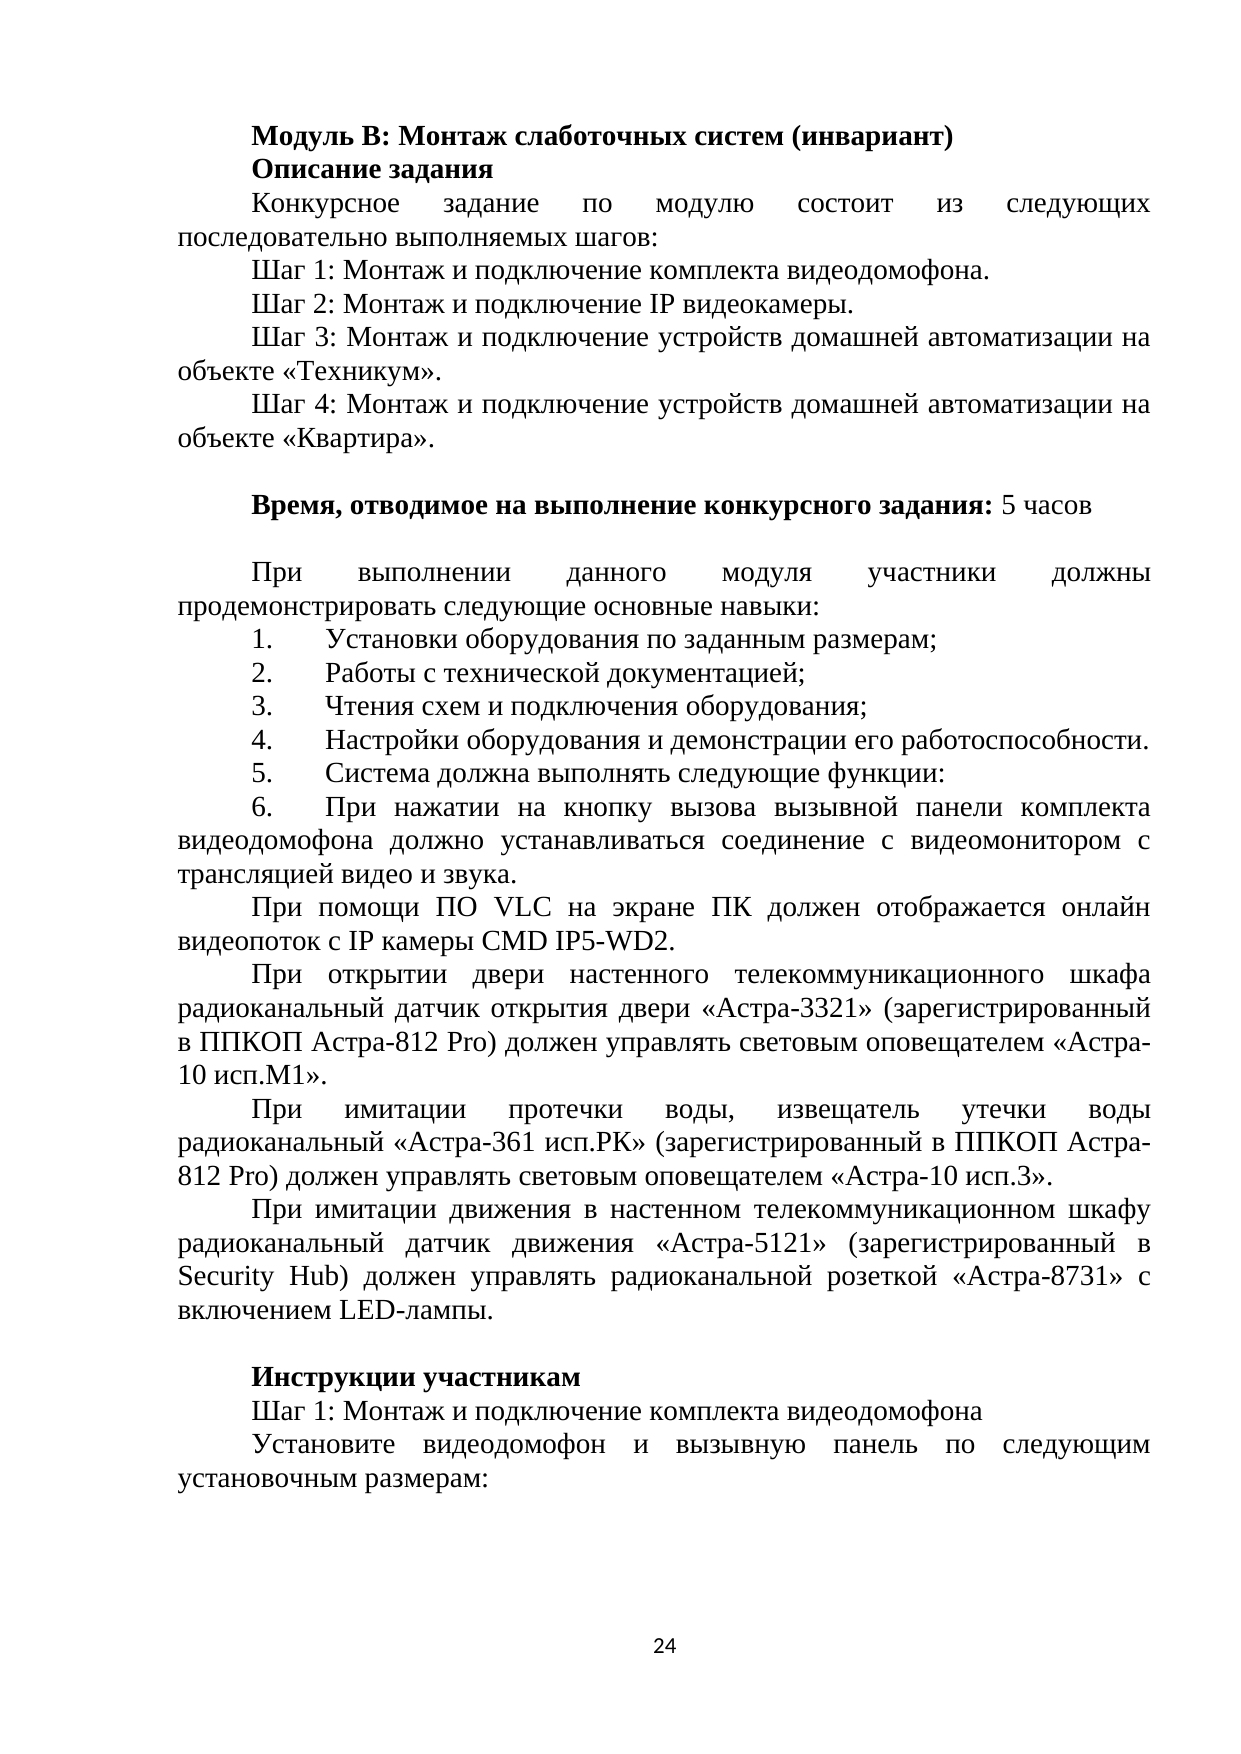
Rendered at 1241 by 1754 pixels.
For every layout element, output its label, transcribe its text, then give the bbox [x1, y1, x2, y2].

list При нажатии на кнопку вызова вызывной панели комплекта видеодомофона должно устанавливаться соединение с видеомонитором с трансляцией видео и звука. [177, 789, 1152, 889]
text Шаг 1: Монтаж и подключение комплекта видеодомофона. [177, 252, 1152, 286]
list Работы с технической документацией; [177, 655, 1152, 688]
text При выполнении данного модуля участники должны продемонстрировать следующие основные навыки: [177, 554, 1152, 621]
list Установки оборудования по заданным размерам; [177, 621, 1152, 655]
text При имитации протечки воды, извещатель утечки воды радиоканальный «Астра-361 исп.РК» (зарегистрированный в ППКОП Астра-812 Pro) должен управлять световым оповещателем «Астра-10 исп.3». [177, 1091, 1152, 1191]
text При помощи ПО VLC на экране ПК должен отображается онлайн видеопоток с IP камеры CMD IP5-WD2. [177, 889, 1152, 957]
list Чтения схем и подключения оборудования; [177, 688, 1152, 722]
text Модуль В: Монтаж слаботочных систем (инвариант) [177, 118, 1152, 152]
text Шаг 4: Монтаж и подключение устройств домашней автоматизации на объекте «Квартира». [177, 386, 1152, 453]
text Конкурсное задание по модулю состоит из следующих последовательно выполняемых шагов: [177, 185, 1152, 252]
text Инструкции участникам [177, 1359, 1152, 1393]
list Настройки оборудования и демонстрации его работоспособности. [177, 722, 1152, 755]
text При открытии двери настенного телекоммуникационного шкафа радиоканальный датчик открытия двери «Астра-3321» (зарегистрированный в ППКОП Астра-812 Pro) должен управлять световым оповещателем «Астра-10 исп.М1». [177, 957, 1152, 1091]
text Описание задания [177, 152, 1152, 185]
text Установите видеодомофон и вызывную панель по следующим установочным размерам: [177, 1426, 1152, 1493]
text Шаг 3: Монтаж и подключение устройств домашней автоматизации на объекте «Техникум». [177, 319, 1152, 386]
list Время, отводимое на выполнение конкурсного задания: 5 часов [177, 487, 1152, 521]
text При имитации движения в настенном телекоммуникационном шкафу радиоканальный датчик движения «Астра-5121» (зарегистрированный в Security Hub) должен управлять радиоканальной розеткой «Астра-8731» с включением LED-лампы. [177, 1191, 1152, 1326]
list Система должна выполнять следующие функции: [177, 755, 1152, 789]
text Шаг 1: Монтаж и подключение комплекта видеодомофона [177, 1393, 1152, 1426]
text Шаг 2: Монтаж и подключение IP видеокамеры. [177, 286, 1152, 319]
